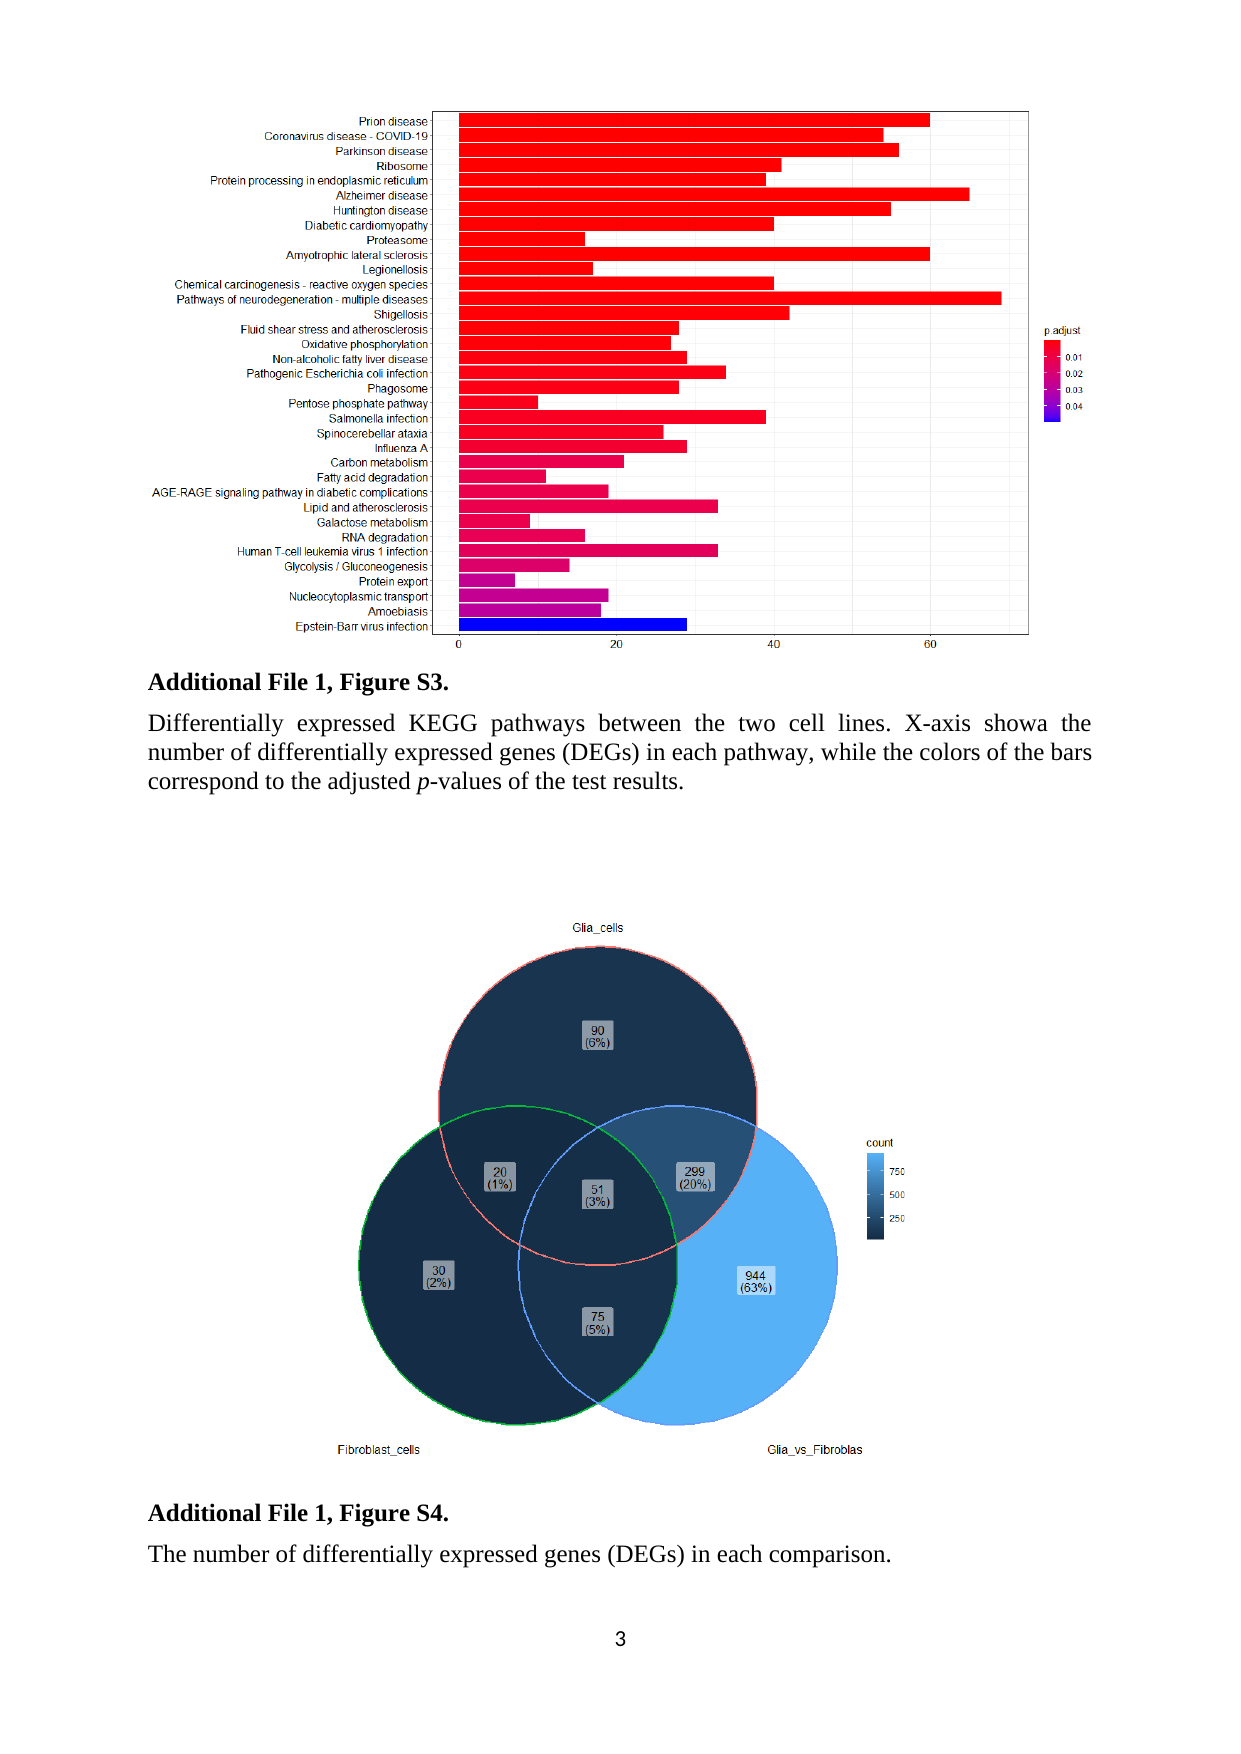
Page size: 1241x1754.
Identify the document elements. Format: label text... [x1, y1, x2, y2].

picture [147, 88, 1093, 655]
text Additional File 1, Figure S4. [148, 1498, 1093, 1527]
text Additional File 1, Figure S3. [148, 667, 1093, 696]
picture [335, 889, 905, 1486]
text Differentially expressed KEGG pathways between the two cell lines. X-axis showa the number of differentially expressed genes (DEGs) in each pathway, while the colors of the bars correspond to the adjusted p-values of the test results. [148, 708, 1093, 795]
text The number of differentially expressed genes (DEGs) in each comparison. [148, 1539, 1093, 1568]
